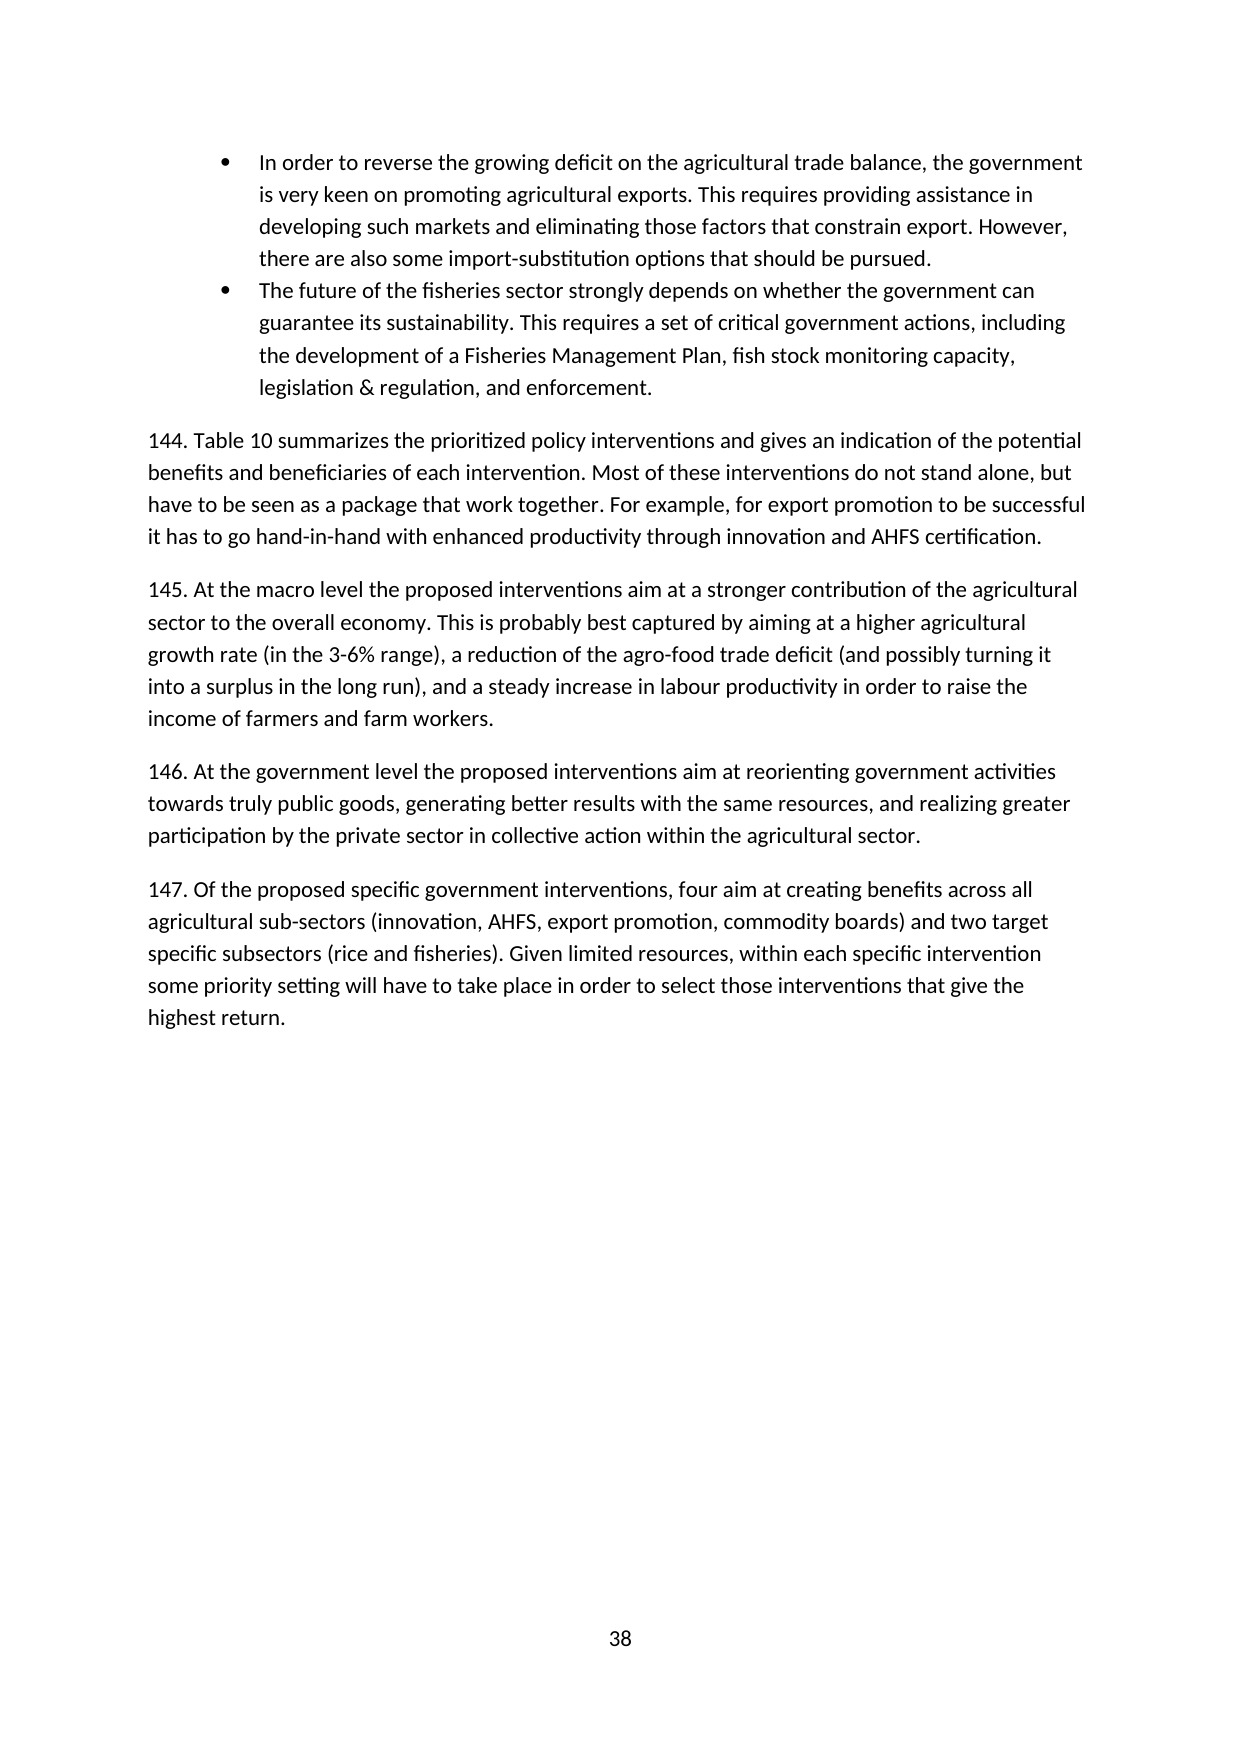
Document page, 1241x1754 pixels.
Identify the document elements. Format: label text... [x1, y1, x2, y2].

text 144. Table 10 summarizes the prioritized policy interventions and gives an indication of the potential benefits and beneficiaries of each intervention. Most of these interventions do not stand alone, but have to be seen as a package that work together. For example, for export promotion to be successful it has to go hand-in-hand with enhanced productivity through innovation and AHFS certification. [148, 426, 1093, 551]
list In order to reverse the growing deficit on the agricultural trade balance, the government is very keen on promoting agricultural exports. This requires providing assistance in developing such markets and eliminating those factors that constrain export. However, there are also some import-substitution options that should be pursued. [221, 148, 1093, 272]
list The future of the fisheries sector strongly depends on whether the government can guarantee its sustainability. This requires a set of critical government actions, including the development of a Fisheries Management Plan, fish stock monitoring capacity, legislation & regulation, and enforcement. [221, 276, 1093, 401]
text 146. At the government level the proposed interventions aim at reorienting government activities towards truly public goods, generating better results with the same resources, and realizing greater participation by the private sector in collective action within the agricultural sector. [148, 757, 1093, 850]
text 145. At the macro level the proposed interventions aim at a stronger contribution of the agricultural sector to the overall economy. This is probably best captured by aiming at a higher agricultural growth rate (in the 3-6% range), a reduction of the agro-food trade deficit (and possibly turning it into a surplus in the long run), and a steady increase in labour productivity in order to raise the income of farmers and farm workers. [148, 576, 1093, 732]
text 147. Of the proposed specific government interventions, four aim at creating benefits across all agricultural sub-sectors (innovation, AHFS, export promotion, commodity boards) and two target specific subsectors (rice and fisheries). Given limited resources, within each specific intervention some priority setting will have to take place in order to select those interventions that give the highest return. [148, 875, 1093, 1031]
